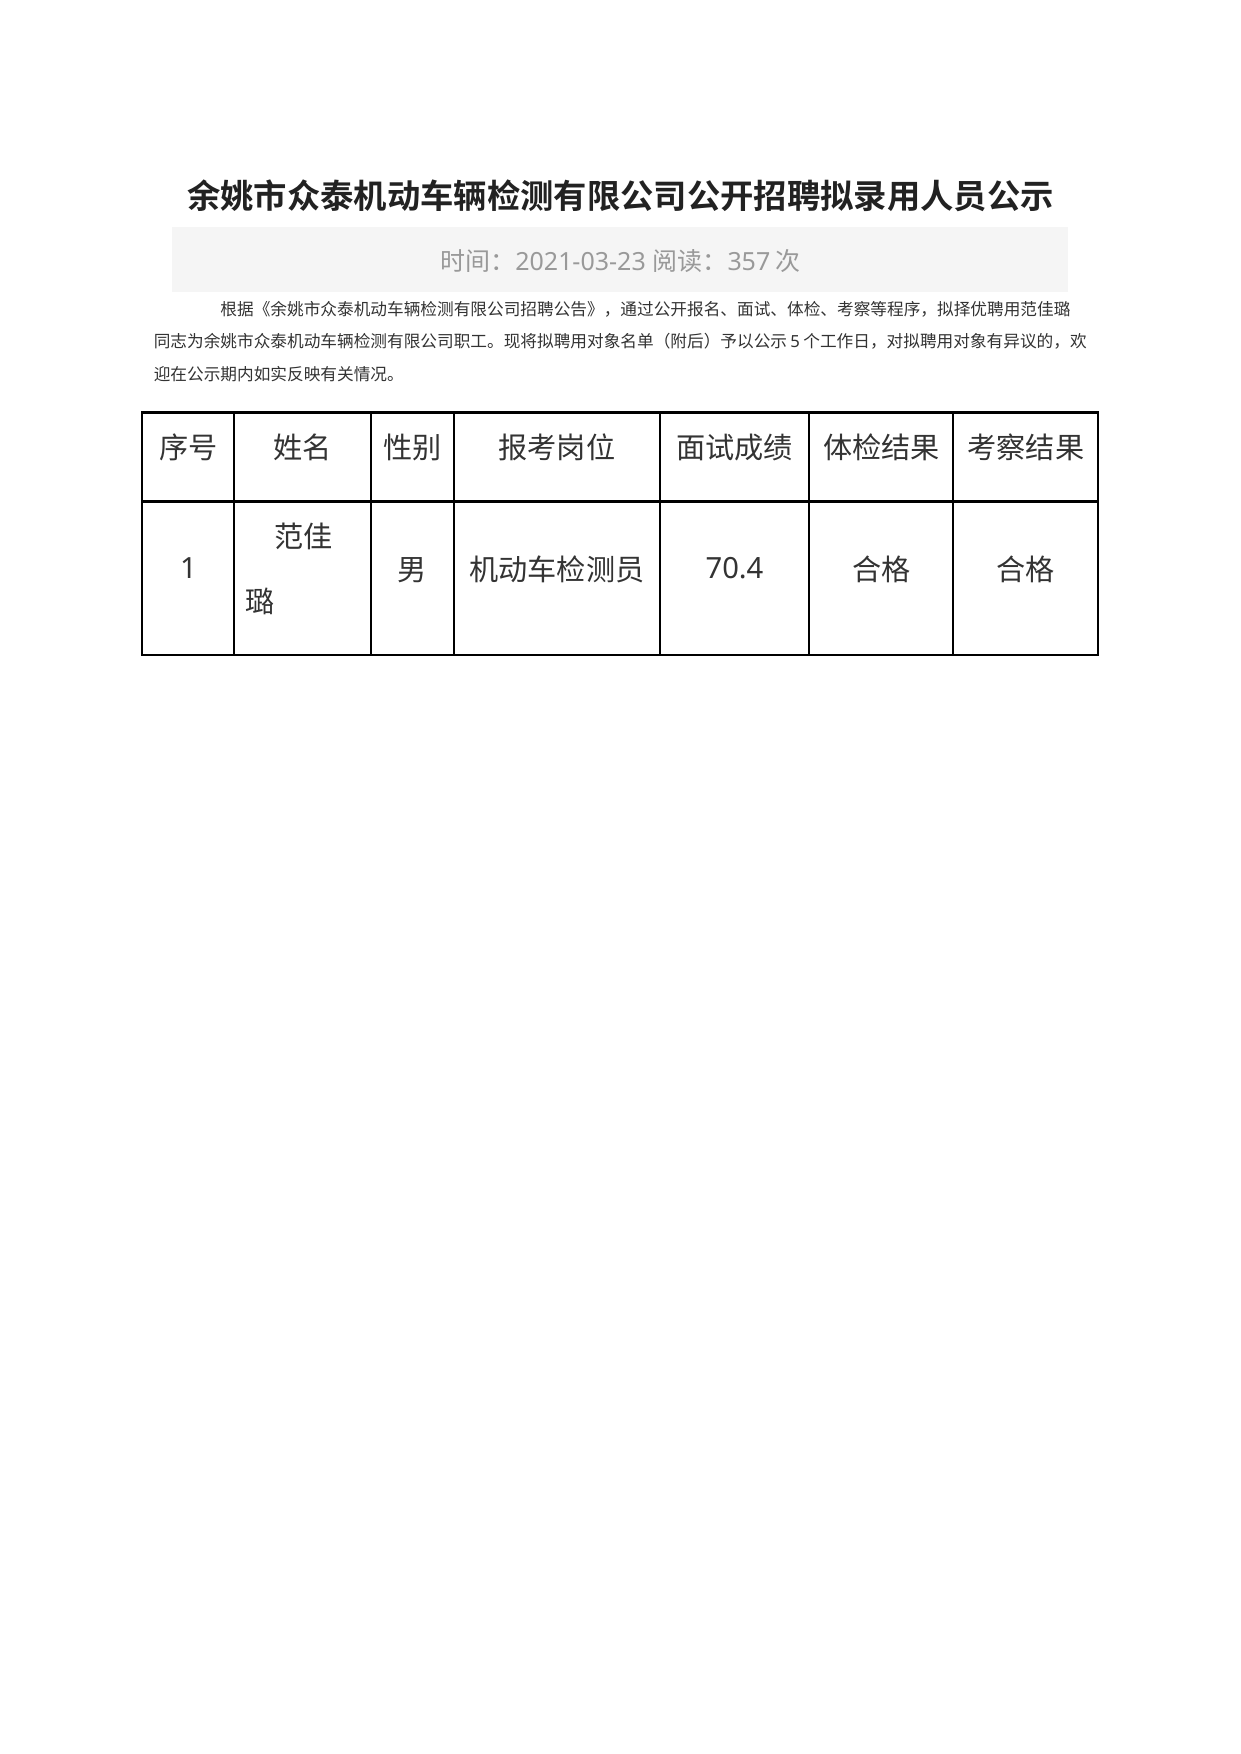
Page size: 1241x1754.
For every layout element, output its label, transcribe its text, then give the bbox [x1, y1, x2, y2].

table_cell 男 [372, 503, 453, 654]
table_header 体检结果 [810, 414, 952, 500]
table_header 性别 [372, 414, 453, 500]
table_cell 合格 [954, 503, 1097, 654]
table_header 面试成绩 [661, 414, 808, 500]
text 余姚市众泰机动车辆检测有限公司公开招聘拟录用人员公示 [153, 162, 1087, 227]
table_cell 合格 [810, 503, 952, 654]
table_header 报考岗位 [455, 414, 659, 500]
table_header 序号 [143, 414, 233, 500]
table_cell 70.4 [661, 503, 808, 654]
table_cell 1 [143, 503, 233, 654]
table_header 考察结果 [954, 414, 1097, 500]
text 时间：2021-03-23 阅读：357次 [172, 227, 1068, 292]
text 根据《余姚市众泰机动车辆检测有限公司招聘公告》，通过公开报名、面试、体检、考察等程序，拟择优聘用范佳璐同志为余姚市众泰机动车辆检测有限公司职工。现将拟聘用对象名单（附后）予以公示5个工作日，对拟聘用对象有异议的，欢迎在公示期内如实反映有关情况。 [153, 292, 1087, 389]
table_cell 机动车检测员 [455, 503, 659, 654]
table_header 姓名 [235, 414, 370, 500]
table_cell 范佳璐 [235, 503, 370, 654]
